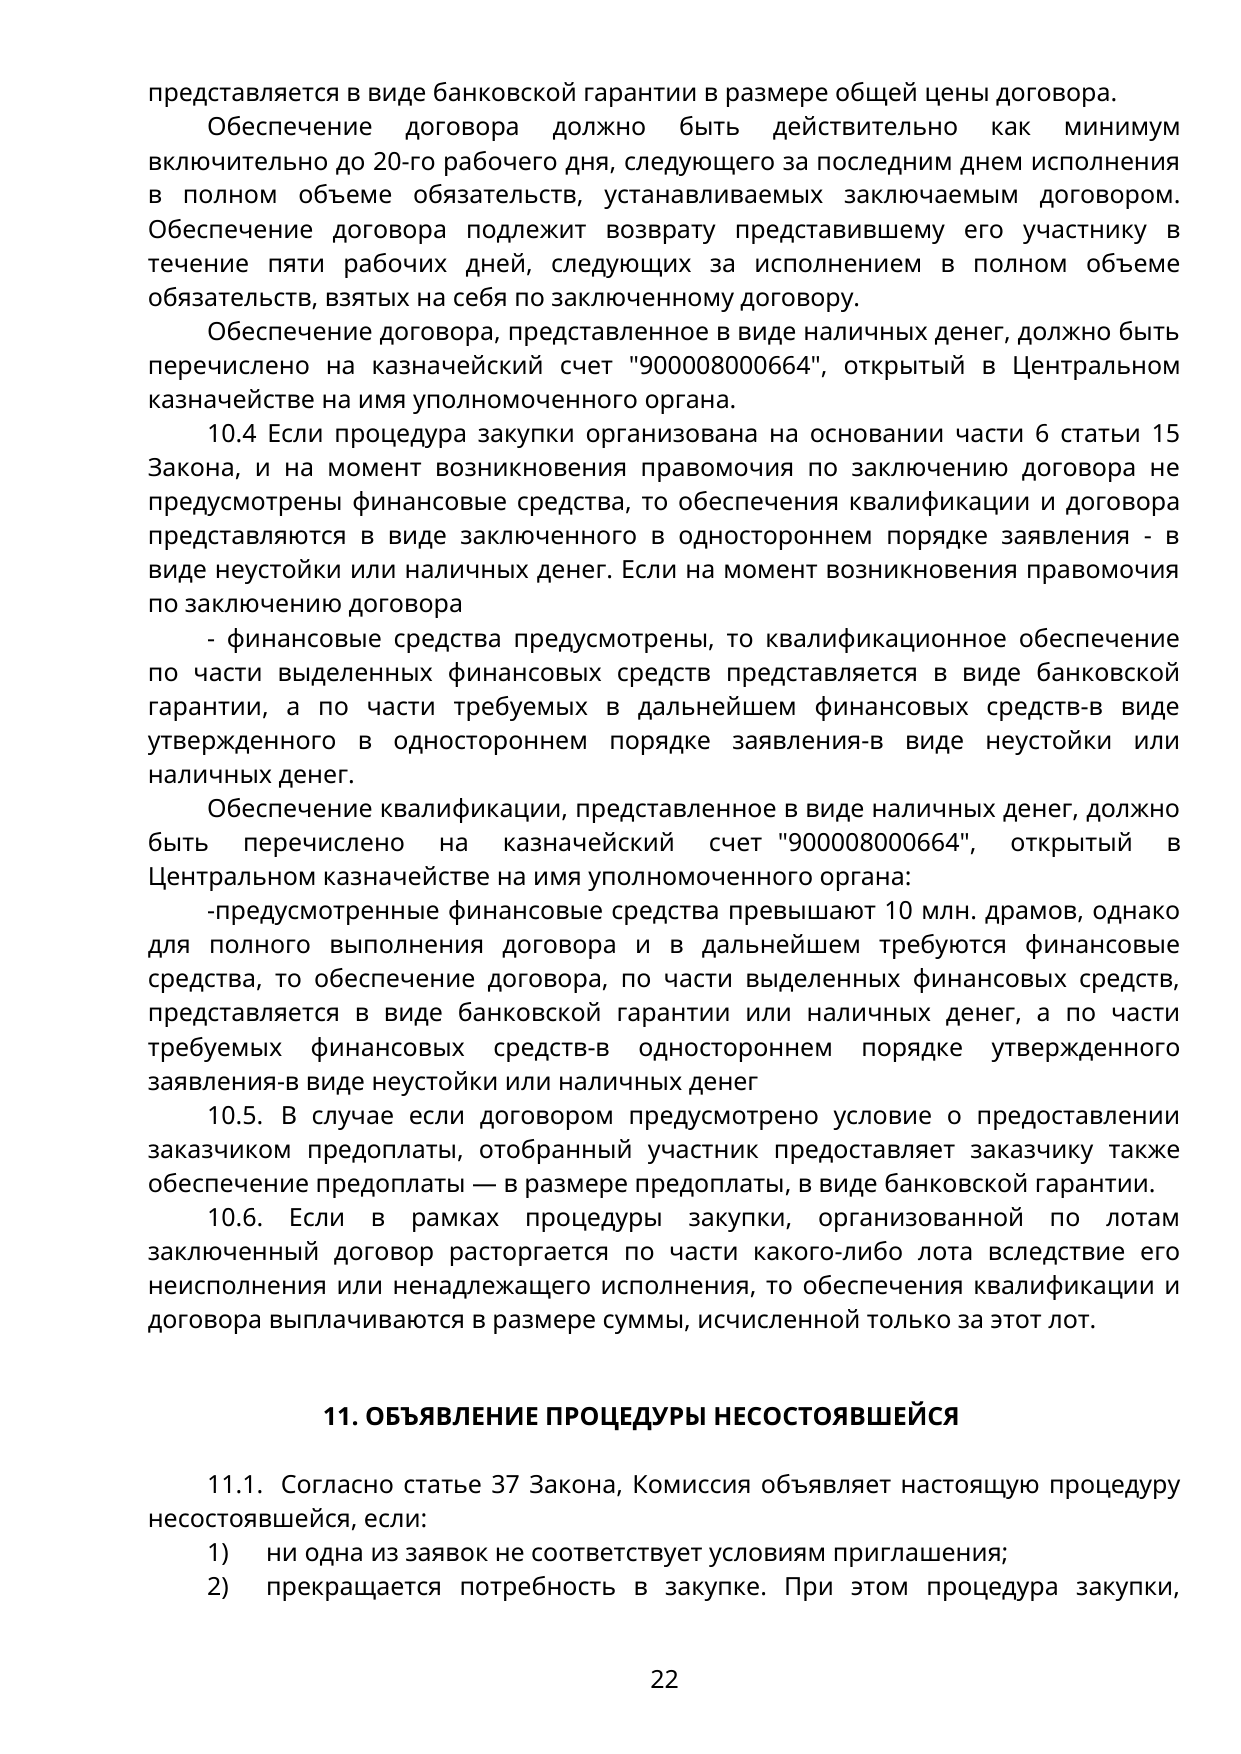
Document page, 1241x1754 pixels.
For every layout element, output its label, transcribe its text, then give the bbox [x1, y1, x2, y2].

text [148, 75, 1181, 109]
text 11. ОБЪЯВЛЕНИЕ ПРОЦЕДУРЫ НЕСОСТОЯВШЕЙСЯ [148, 1398, 1181, 1433]
text Обеспечение квалификации, представленное в виде наличных денег, должно быть перечислено на казначейский счет "900008000664", открытый в Центральном казначействе на имя уполномоченного органа: [148, 791, 1181, 893]
text - финансовые средства предусмотрены, то квалификационное обеспечение по части выделенных финансовых средств представляется в виде банковской гарантии, а по части требуемых в дальнейшем финансовых средств-в виде утвержденного в одностороннем порядке заявления-в виде неустойки или наличных денег. [148, 620, 1181, 791]
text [148, 1569, 1181, 1603]
text 10.4 Если процедура закупки организована на основании части 6 статьи 15 Закона, и на момент возникновения правомочия по заключению договора не предусмотрены финансовые средства, то обеспечения квалификации и договора представляются в виде заключенного в одностороннем порядке заявления - в виде неустойки или наличных денег. Если на момент возникновения правомочия по заключению договора [148, 416, 1181, 620]
text 10.5. В случае если договором предусмотрено условие о предоставлении заказчиком предоплаты, отобранный участник предоставляет заказчику также обеспечение предоплаты — в размере предоплаты, в виде банковской гарантии. [148, 1097, 1181, 1199]
text 11.1. Согласно статье 37 Закона, Комиссия объявляет настоящую процедуру несостоявшейся, если: [148, 1467, 1181, 1535]
text 10.6. Если в рамках процедуры закупки, организованной по лотам заключенный договор расторгается по части какого-либо лота вследствие его неисполнения или ненадлежащего исполнения, то обеспечения квалификации и договора выплачиваются в размере суммы, исчисленной только за этот лот. [148, 1199, 1181, 1336]
text Обеспечение договора должно быть действительно как минимум включительно до 20-го рабочего дня, следующего за последним днем исполнения в полном объеме обязательств, устанавливаемых заключаемым договором. Обеспечение договора подлежит возврату представившему его участнику в течение пяти рабочих дней, следующих за исполнением в полном объеме обязательств, взятых на себя по заключенному договору. [148, 109, 1181, 313]
text Обеспечение договора, представленное в виде наличных денег, должно быть перечислено на казначейский счет "900008000664", открытый в Центральном казначействе на имя уполномоченного органа. [148, 313, 1181, 416]
text 1) ни одна из заявок не соответствует условиям приглашения; [148, 1535, 1181, 1569]
text -предусмотренные финансовые средства превышают 10 млн. драмов, однако для полного выполнения договора и в дальнейшем требуются финансовые средства, то обеспечение договора, по части выделенных финансовых средств, представляется в виде банковской гарантии или наличных денег, а по части требуемых финансовых средств-в одностороннем порядке утвержденного заявления-в виде неустойки или наличных денег [148, 893, 1181, 1097]
